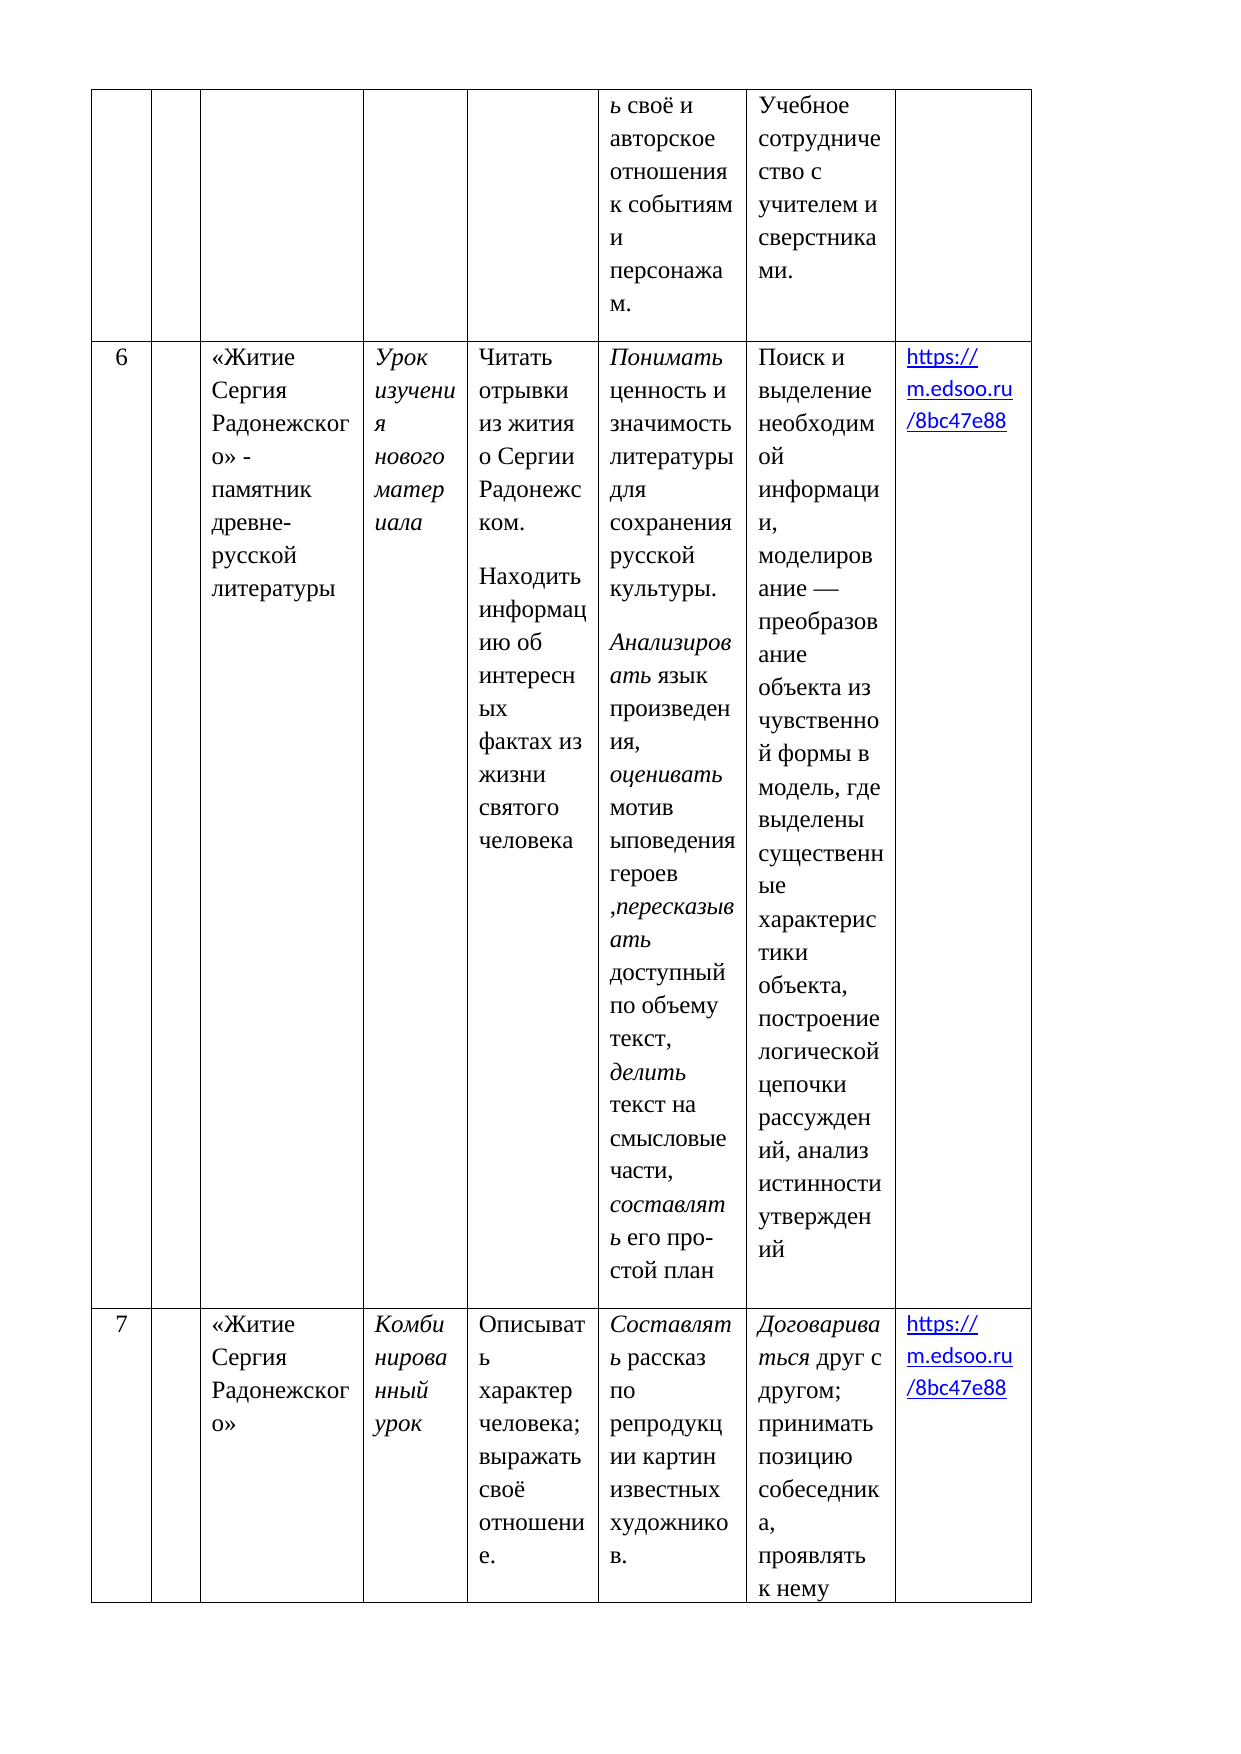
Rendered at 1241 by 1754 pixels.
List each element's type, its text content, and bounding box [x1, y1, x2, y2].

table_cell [747, 1309, 895, 1602]
table_cell [152, 342, 200, 1308]
table_cell Понимать ценность и значимость литературы для сохранения русской культуры. Анализировать язык произведения, оценивать мотивыповедения героев,пересказывать доступный по объему текст, делить текст на смысловые части, составлять его простой план [599, 342, 746, 1308]
table_cell Урок изучения нового материала [364, 342, 467, 1308]
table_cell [201, 90, 363, 341]
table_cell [599, 1309, 746, 1602]
table_cell 6 [92, 342, 151, 1308]
table_cell 7 [92, 1309, 151, 1602]
table_cell [152, 90, 200, 341]
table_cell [896, 90, 1031, 341]
table_cell Поиск и выделение необходимой информации, моделирование — преобразование объекта из чувственной формы в модель, где выделены существенные характеристики объекта, построение логической цепочки рассуждений, анализ истинности утверждений [747, 342, 895, 1308]
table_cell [364, 90, 467, 341]
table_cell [364, 1309, 467, 1602]
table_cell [201, 1309, 363, 1602]
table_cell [468, 90, 598, 341]
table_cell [468, 1309, 598, 1602]
table_cell [152, 1309, 200, 1602]
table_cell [747, 90, 895, 341]
table_cell Читать отрывки из жития о Сергии Радонежском. Находить информацию об интересных фактах из жизни святого человека [468, 342, 598, 1308]
table_cell https://m.edsoo.ru/8bc47e88 [896, 342, 1031, 1308]
table_cell 5 [92, 90, 151, 341]
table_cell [599, 90, 746, 341]
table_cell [896, 1309, 1031, 1602]
table_cell «Житие Сергия Радонежского» - памятник древнерусской литературы [201, 342, 363, 1308]
